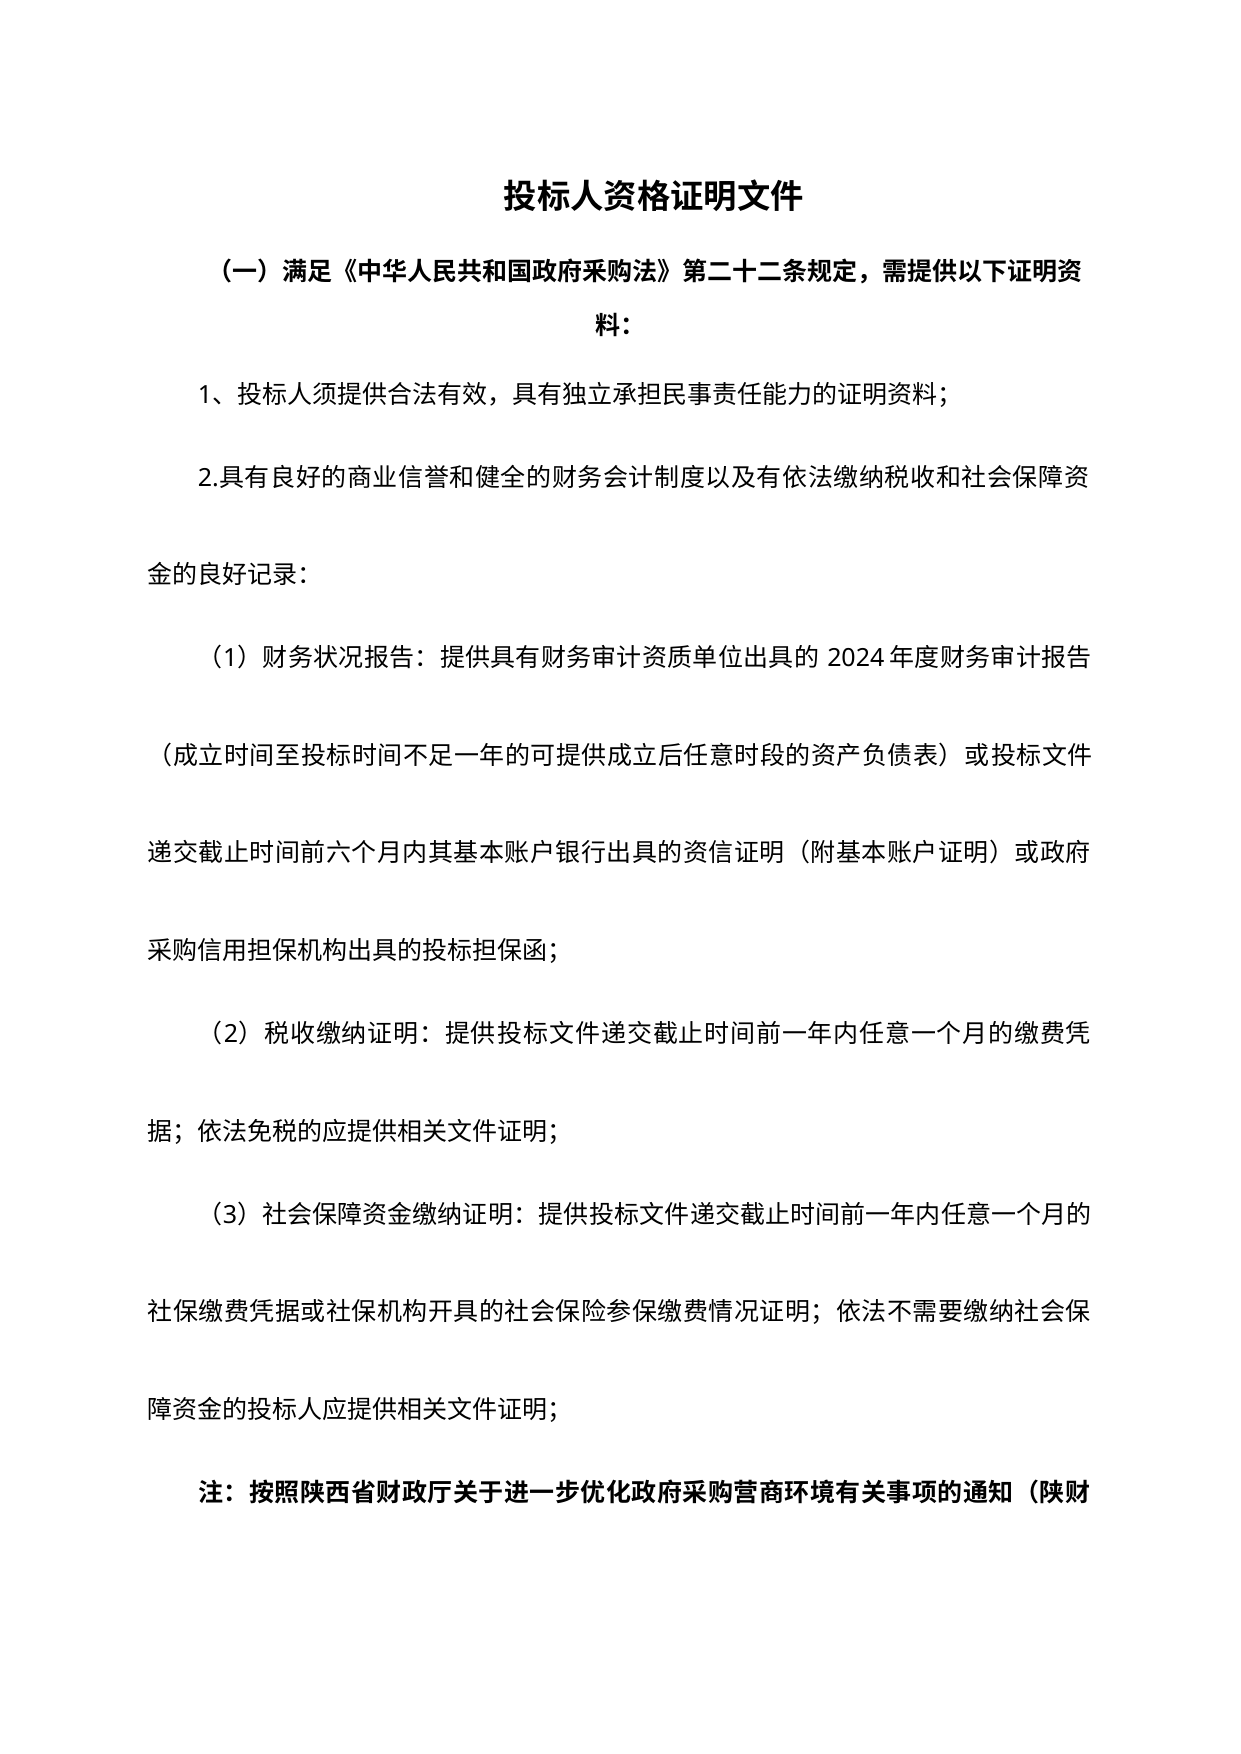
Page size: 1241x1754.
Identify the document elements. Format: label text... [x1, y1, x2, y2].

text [148, 1458, 1093, 1523]
text 1、投标人须提供合法有效，具有独立承担民事责任能力的证明资料； [148, 360, 1093, 425]
text 投标人资格证明文件 [148, 162, 1093, 227]
text （2）税收缴纳证明：提供投标文件递交截止时间前一年内任意一个月的缴费凭据；依法免税的应提供相关文件证明； [148, 999, 1093, 1162]
text （1）财务状况报告：提供具有财务审计资质单位出具的2024年度财务审计报告（成立时间至投标时间不足一年的可提供成立后任意时段的资产负债表）或投标文件递交截止时间前六个月内其基本账户银行出具的资信证明（附基本账户证明）或政府采购信用担保机构出具的投标担保函； [148, 623, 1093, 981]
text 2.具有良好的商业信誉和健全的财务会计制度以及有依法缴纳税收和社会保障资金的良好记录： [148, 443, 1093, 605]
text （3）社会保障资金缴纳证明：提供投标文件递交截止时间前一年内任意一个月的社保缴费凭据或社保机构开具的社会保险参保缴费情况证明；依法不需要缴纳社会保障资金的投标人应提供相关文件证明； [148, 1180, 1093, 1440]
text （一）满足《中华人民共和国政府釆购法》第二十二条规定，需提供以下证明资料： [148, 251, 1093, 342]
